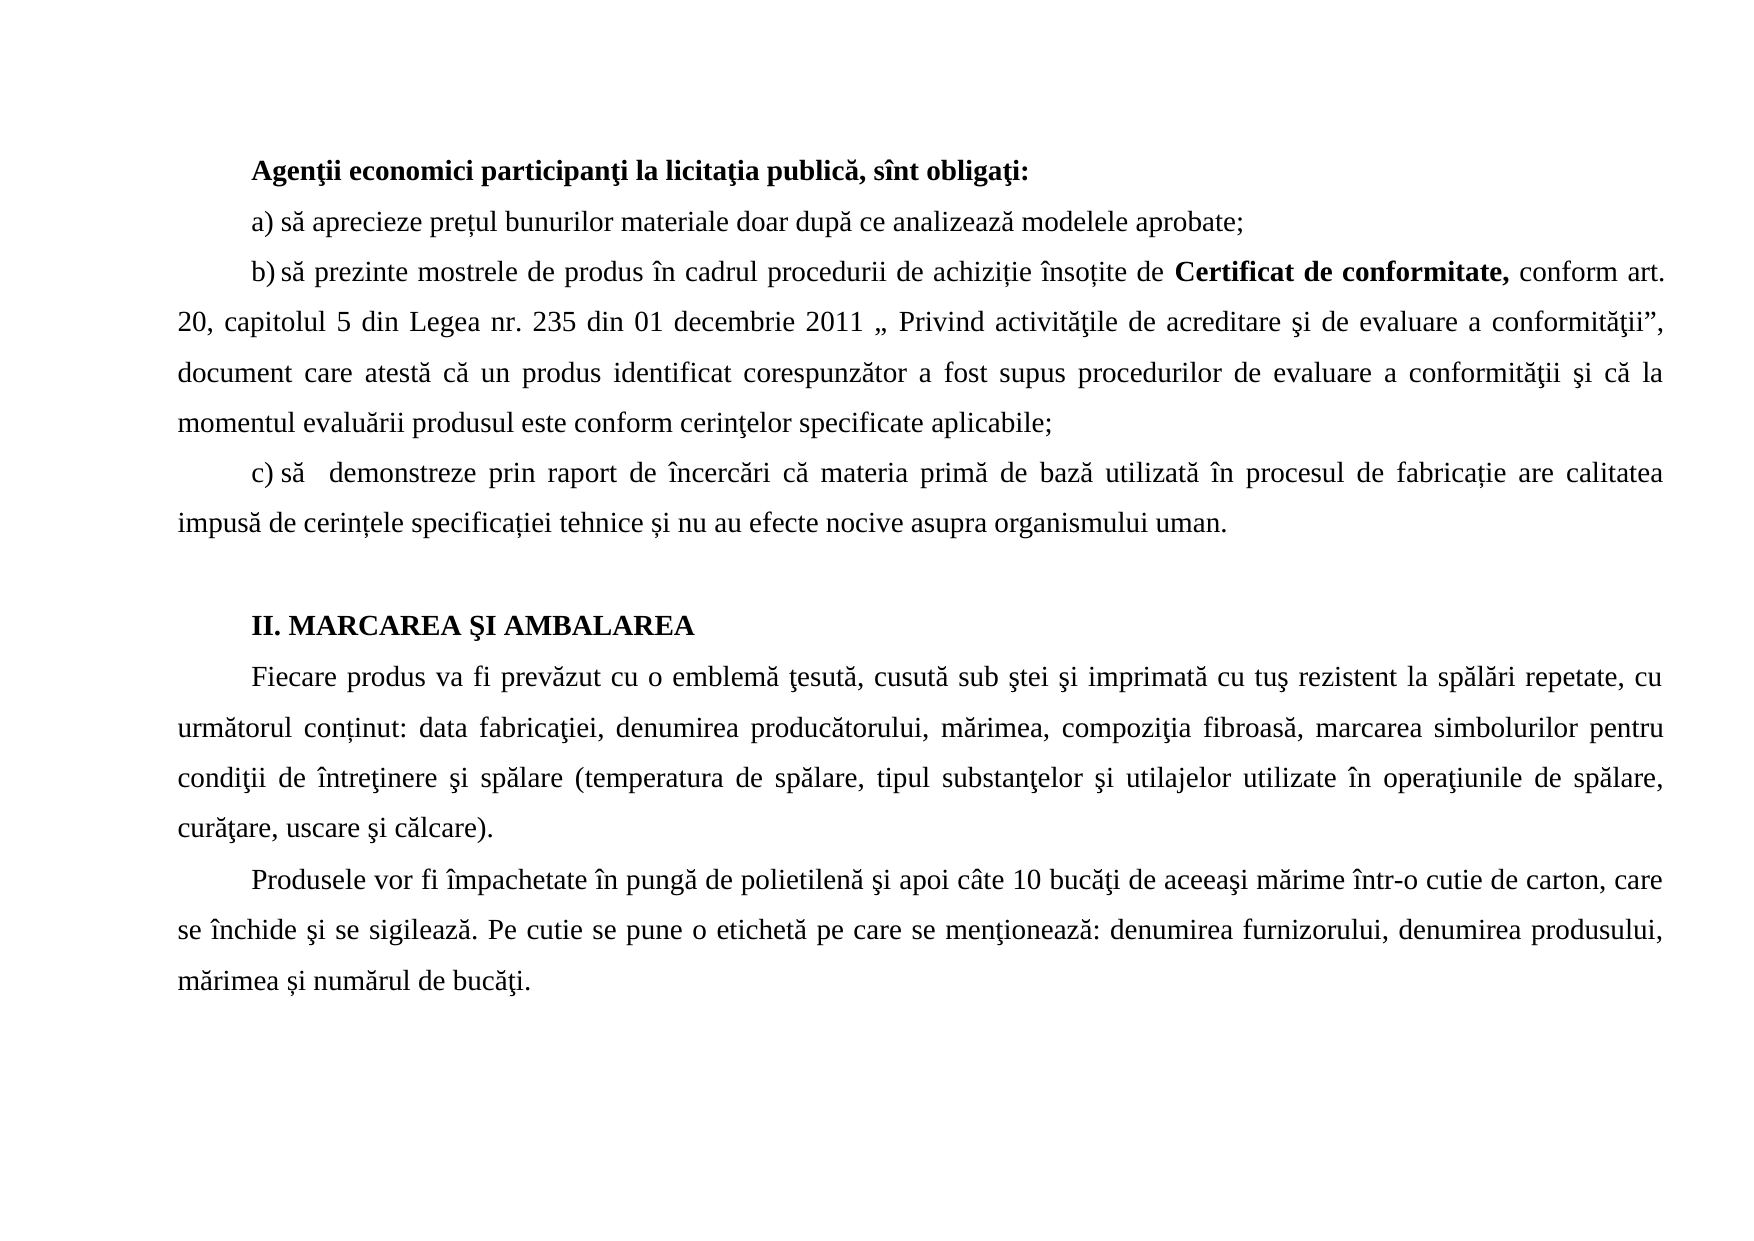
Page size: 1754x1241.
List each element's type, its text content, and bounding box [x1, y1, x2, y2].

text Agenţii economici participanţi la licitaţia publică, sînt obligaţi: [177, 153, 1665, 187]
list să aprecieze prețul bunurilor materiale doar după ce analizează modelele aprobate; [251, 204, 1665, 237]
text Fiecare produs va fi prevăzut cu o emblemă ţesută, cusută sub ştei şi imprimată cu tuş rezistent la spălări repetate, cu următorul conținut: data fabricaţiei, denumirea producătorului, mărimea, compoziţia fibroasă, marcarea simbolurilor pentru condiţii de întreţinere şi spălare (temperatura de spălare, tipul substanţelor şi utilajelor utilizate în operaţiunile de spălare, curăţare, uscare şi călcare). [177, 659, 1665, 844]
text Produsele vor fi împachetate în pungă de polietilenă şi apoi câte 10 bucăţi de aceeaşi mărime într-o cutie de carton, care se închide şi se sigilează. Pe cutie se pune o etichetă pe care se menţionează: denumirea furnizorului, denumirea produsului, mărimea și numărul de bucăţi. [177, 862, 1665, 996]
list să demonstreze prin raport de încercări că materia primă de bază utilizată în procesul de fabricație are calitatea impusă de cerințele specificației tehnice și nu au efecte nocive asupra organismului uman. [177, 455, 1665, 539]
list să prezinte mostrele de produs în cadrul procedurii de achiziție însoțite de Certificat de conformitate, conform art. 20, capitolul 5 din Legea nr. 235 din 01 decembrie 2011 „ Privind activităţile de acreditare şi de evaluare a conformităţii”, document care atestă că un produs identificat corespunzător a fost supus procedurilor de evaluare a conformităţii şi că la momentul evaluării produsul este conform cerinţelor specificate aplicabile; [177, 254, 1665, 438]
text II. MARCAREA ŞI AMBALAREA [177, 608, 1665, 641]
